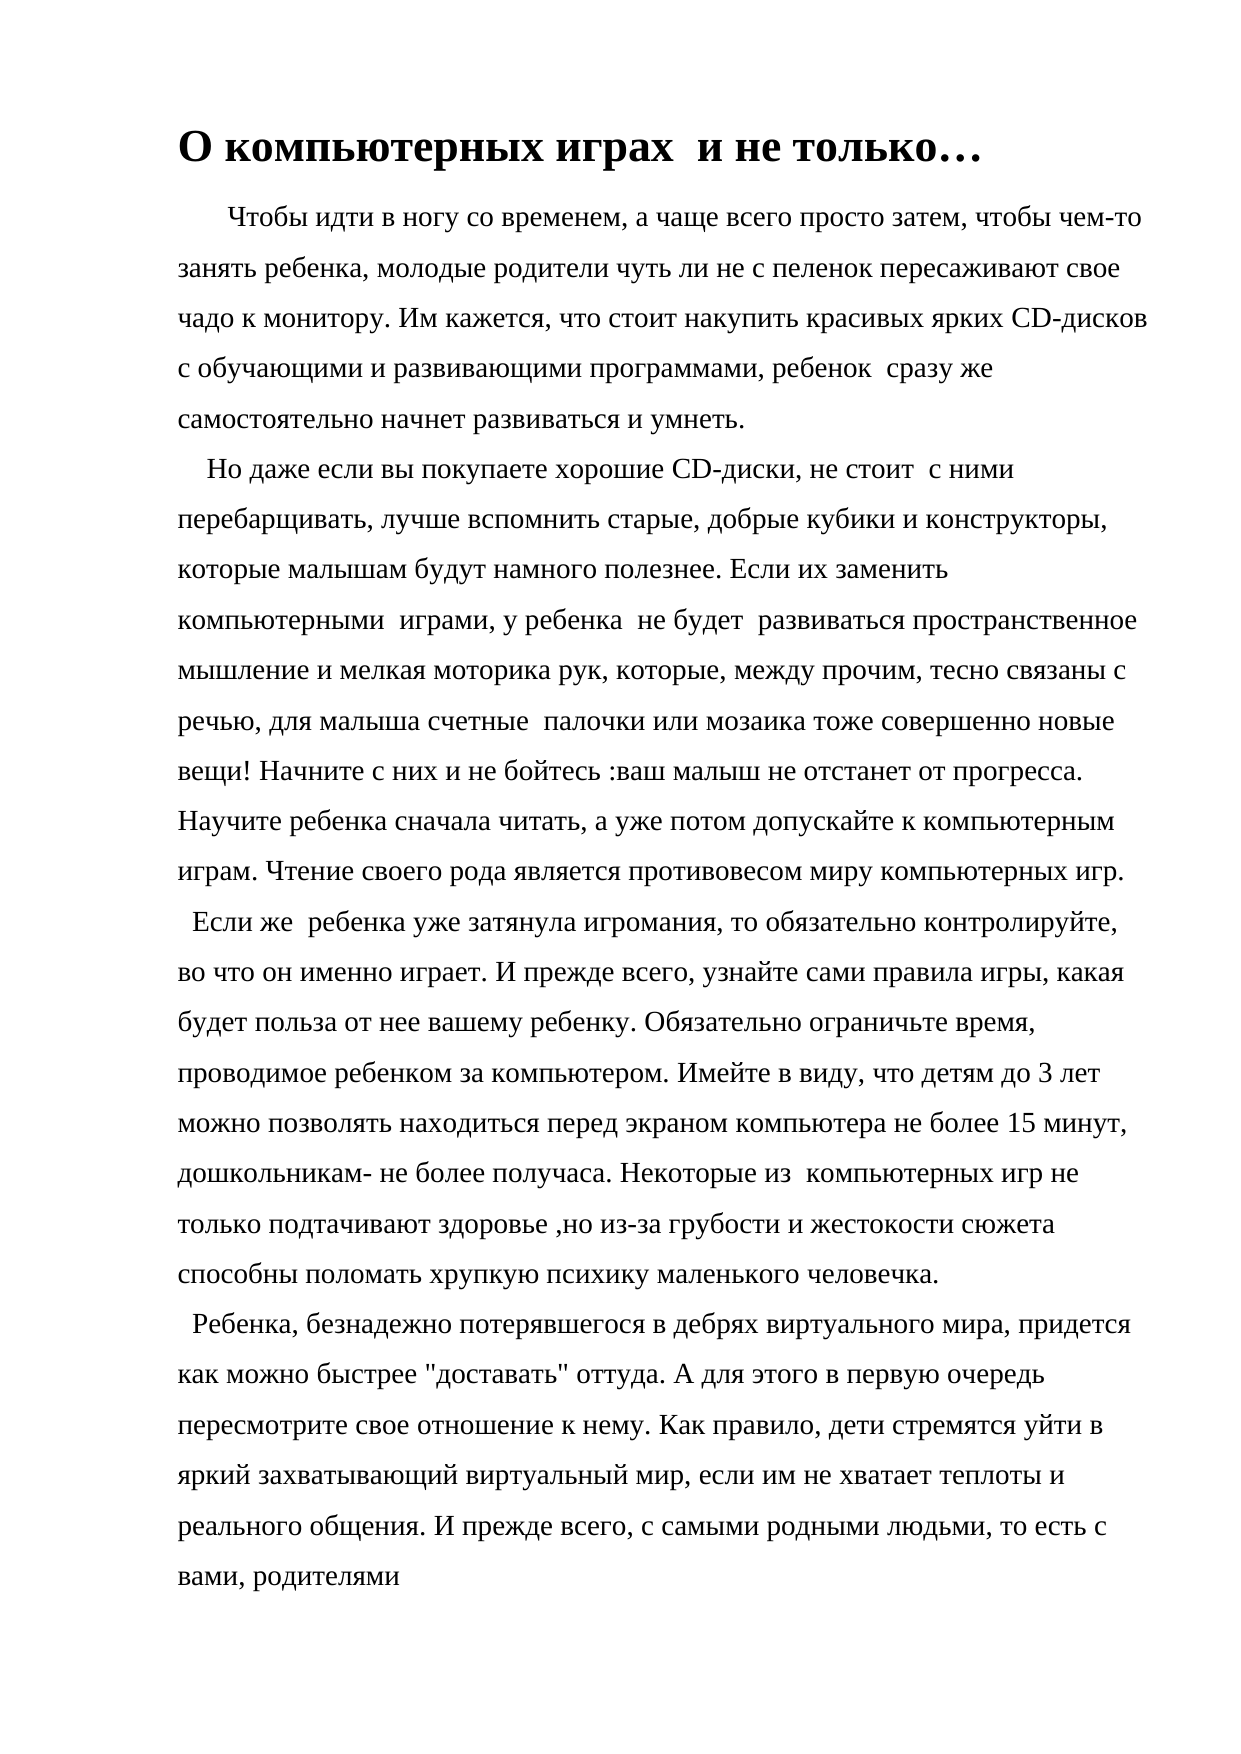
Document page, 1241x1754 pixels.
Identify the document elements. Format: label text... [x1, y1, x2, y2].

text О компьютерных играх и не только… [177, 118, 1152, 171]
text Чтобы идти в ногу со временем, а чаще всего просто затем, чтобы чем-то занять ребенка, молодые родители чуть ли не с пеленок пересаживают свое чадо к монитору. Им кажется, что стоит накупить красивых ярких CD-дисков с обучающими и развивающими программами, ребенок сразу же самостоятельно начнет развиваться и умнеть. [177, 199, 1152, 434]
text Ребенка, безнадежно потерявшегося в дебрях виртуального мира, придется как можно быстрее "доставать" оттуда. А для этого в первую очередь пересмотрите свое отношение к нему. Как правило, дети стремятся уйти в яркий захватывающий виртуальный мир, если им не хватает теплоты и реального общения. И прежде всего, с самыми родными людьми, то есть с вами, родителями [177, 1306, 1152, 1591]
text Но даже если вы покупаете хорошие CD-диски, не стоит с ними перебарщивать, лучше вспомнить старые, добрые кубики и конструкторы, которые малышам будут намного полезнее. Если их заменить компьютерными играми, у ребенка не будет развиваться пространственное мышление и мелкая моторика рук, которые, между прочим, тесно связаны с речью, для малыша счетные палочки или мозаика тоже совершенно новые вещи! Начните с них и не бойтесь :ваш малыш не отстанет от прогресса. Научите ребенка сначала читать, а уже потом допускайте к компьютерным играм. Чтение своего рода является противовесом миру компьютерных игр. [177, 451, 1152, 887]
text Если же ребенка уже затянула игромания, то обязательно контролируйте, во что он именно играет. И прежде всего, узнайте сами правила игры, какая будет польза от нее вашему ребенку. Обязательно ограничьте время, проводимое ребенком за компьютером. Имейте в виду, что детям до 3 лет можно позволять находиться перед экраном компьютера не более 15 минут, дошкольникам- не более получаса. Некоторые из компьютерных игр не только подтачивают здоровье ,но из-за грубости и жестокости сюжета способны поломать хрупкую психику маленького человечка. [177, 904, 1152, 1289]
